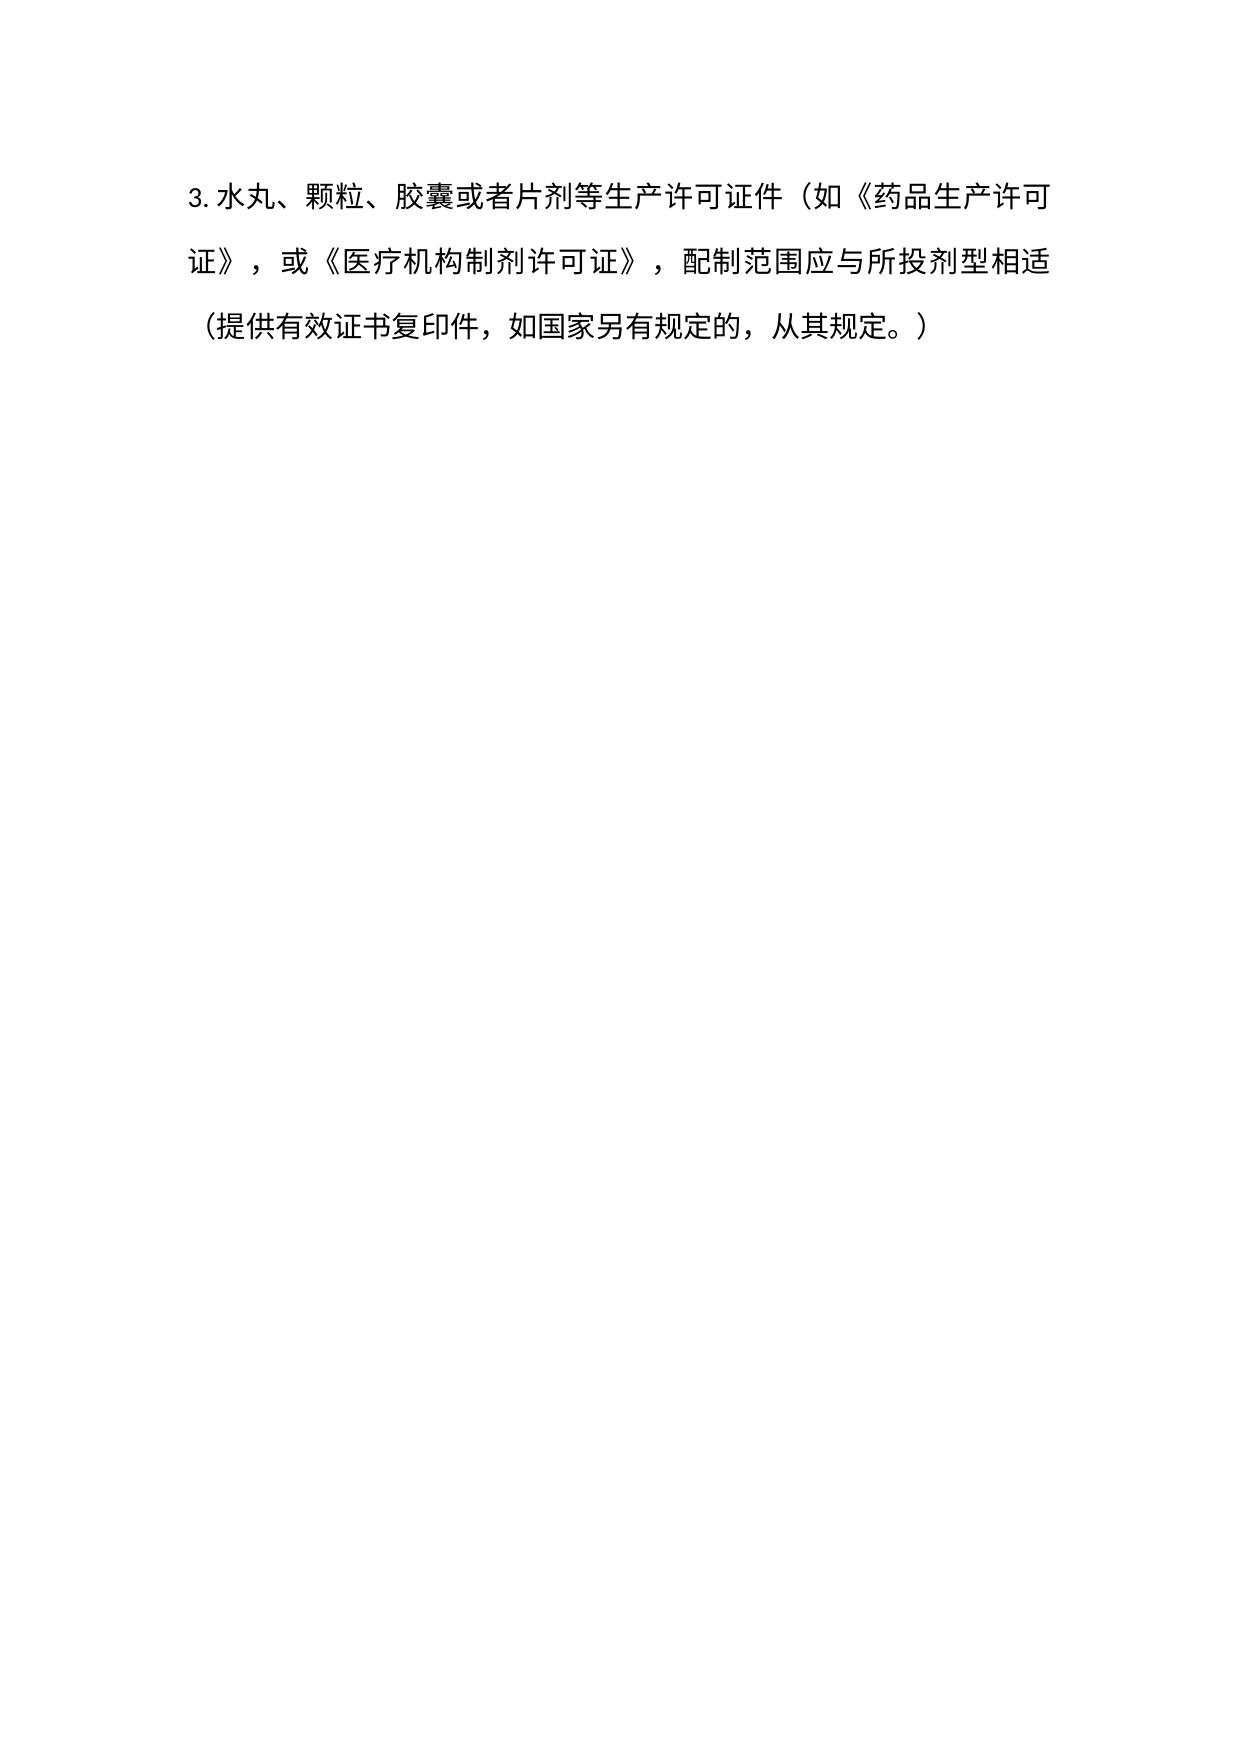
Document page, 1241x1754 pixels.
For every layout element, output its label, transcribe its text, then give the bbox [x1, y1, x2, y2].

list 水丸、颗粒、胶囊或者片剂等生产许可证件（如《药品生产许可证》，或《医疗机构制剂许可证》，配制范围应与所投剂型相适（提供有效证书复印件，如国家另有规定的，从其规定。） [187, 162, 1053, 357]
